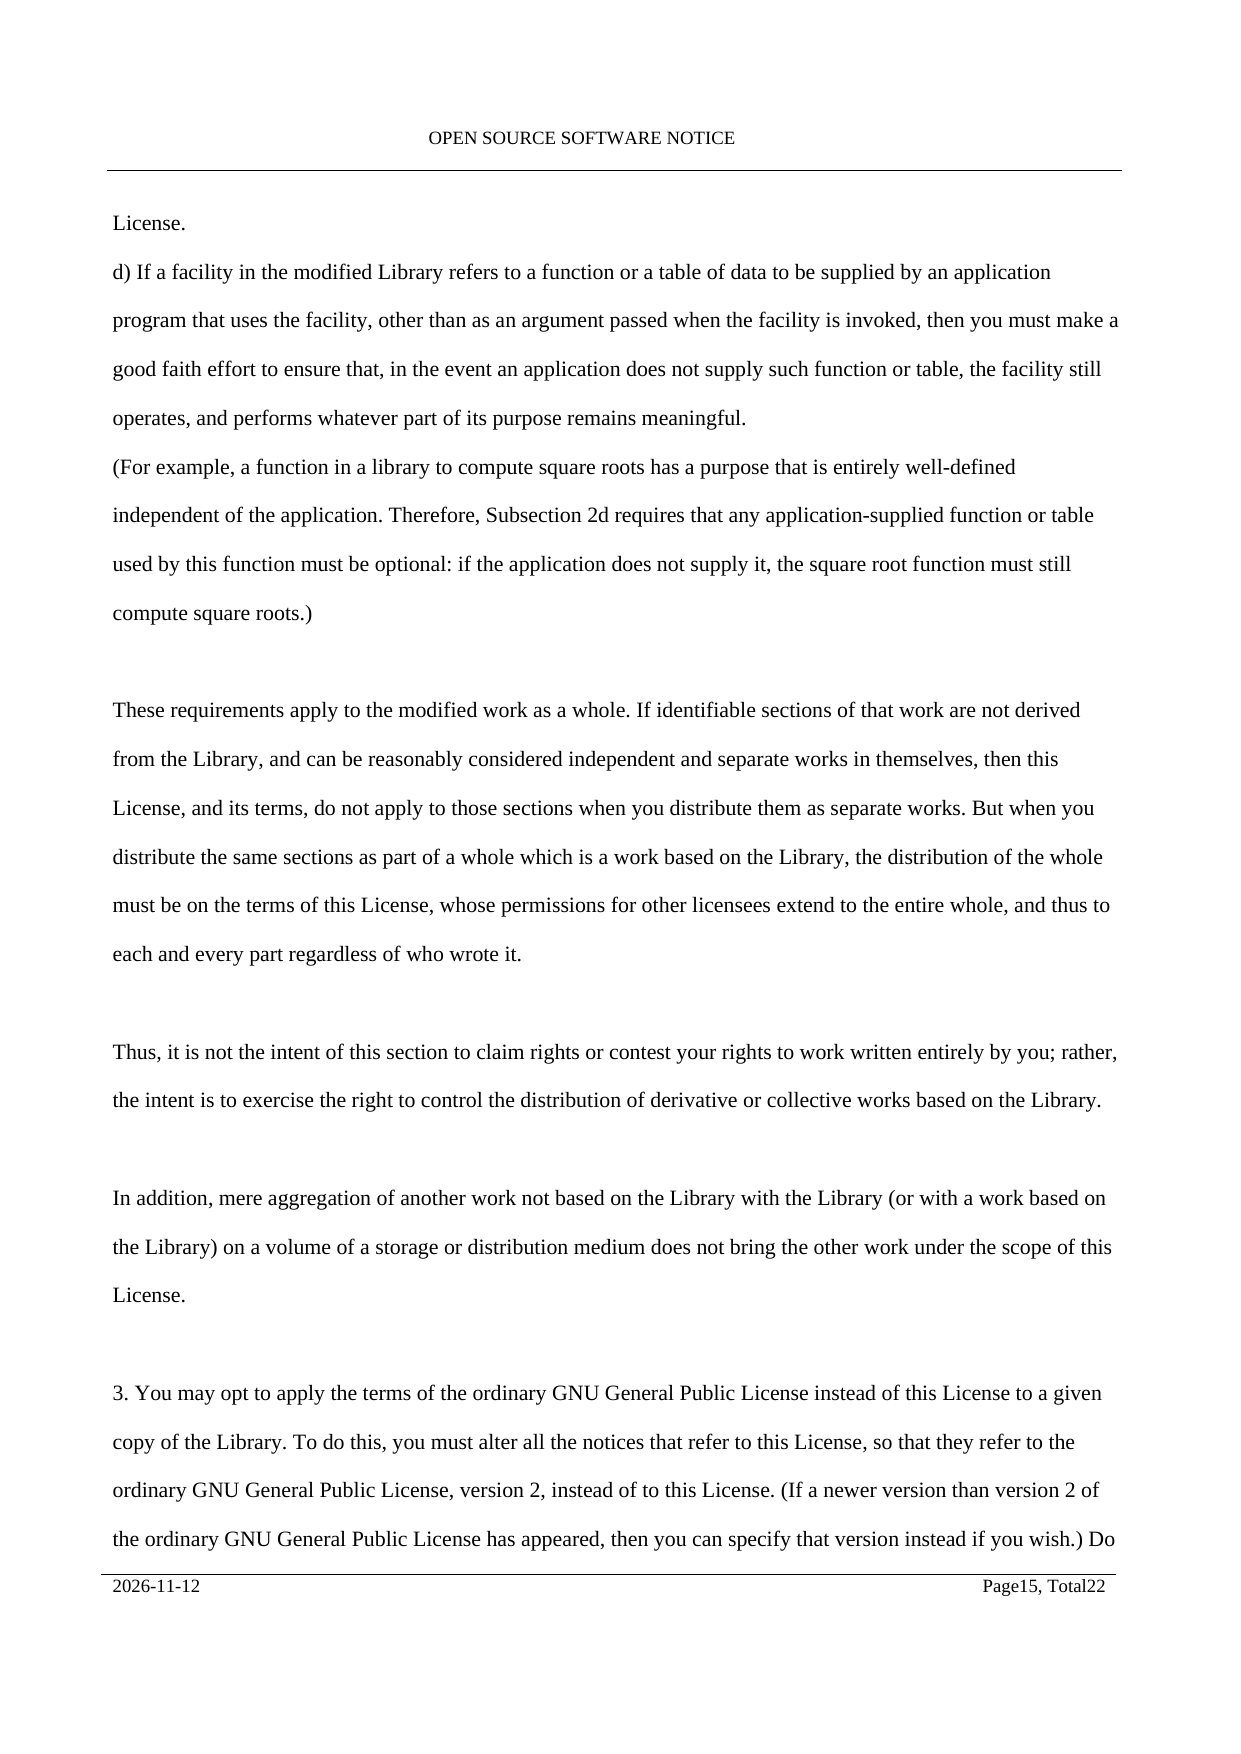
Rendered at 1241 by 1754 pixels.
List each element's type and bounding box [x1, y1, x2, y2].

text [112, 206, 1128, 1555]
